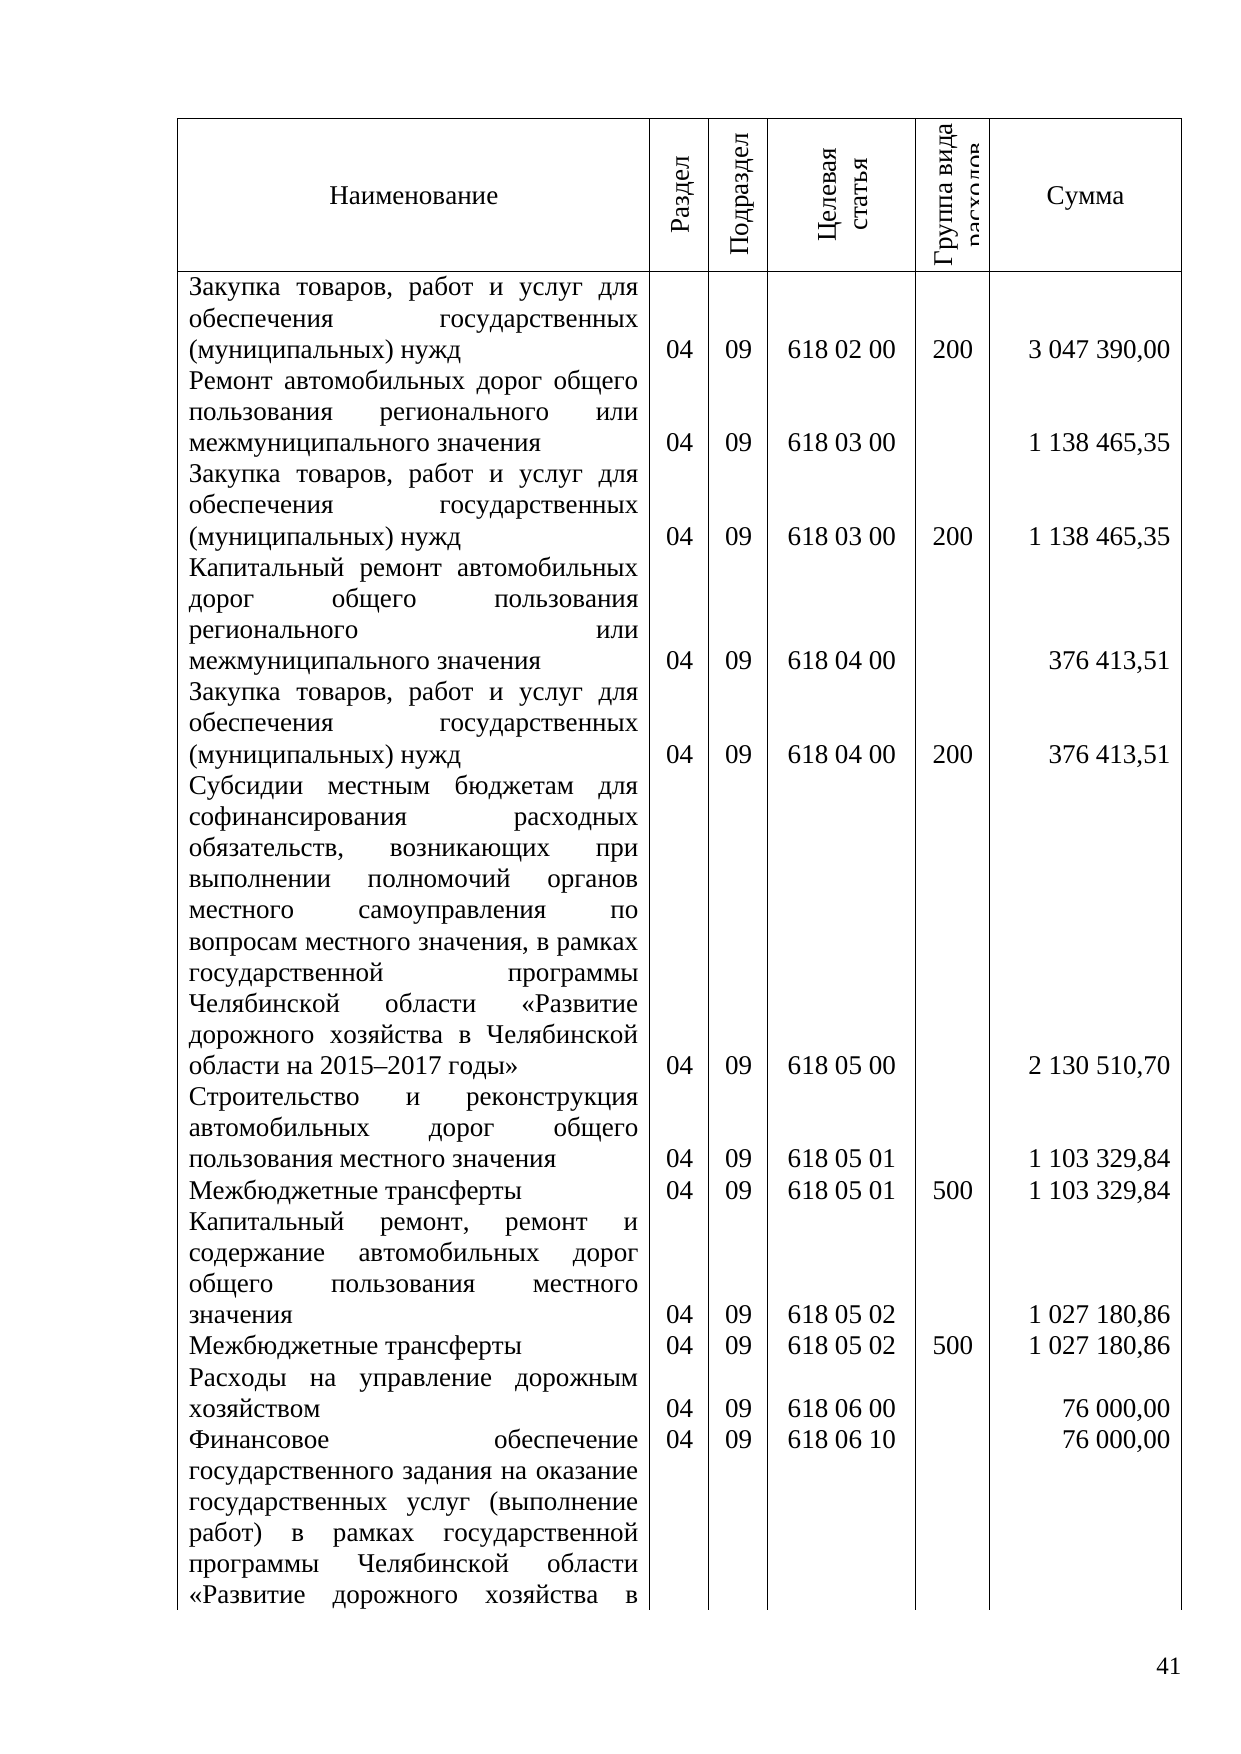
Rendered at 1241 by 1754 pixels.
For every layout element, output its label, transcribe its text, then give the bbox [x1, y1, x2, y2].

table_header Наименование [178, 119, 649, 271]
table_header Раздел [650, 119, 708, 271]
table_header Группа вида расходов [916, 119, 989, 271]
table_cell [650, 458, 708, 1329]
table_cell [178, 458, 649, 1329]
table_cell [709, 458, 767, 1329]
table_header Целевая статья [768, 119, 915, 271]
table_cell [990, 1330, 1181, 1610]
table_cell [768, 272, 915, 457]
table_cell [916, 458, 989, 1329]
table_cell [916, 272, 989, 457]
table_header Подраздел [709, 119, 767, 271]
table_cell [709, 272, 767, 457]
table_header Сумма [990, 119, 1181, 271]
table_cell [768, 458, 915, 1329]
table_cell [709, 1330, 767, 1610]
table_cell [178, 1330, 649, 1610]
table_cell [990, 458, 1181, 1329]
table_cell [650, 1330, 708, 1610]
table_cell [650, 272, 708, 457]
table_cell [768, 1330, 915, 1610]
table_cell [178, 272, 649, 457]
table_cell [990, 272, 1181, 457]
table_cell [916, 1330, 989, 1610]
